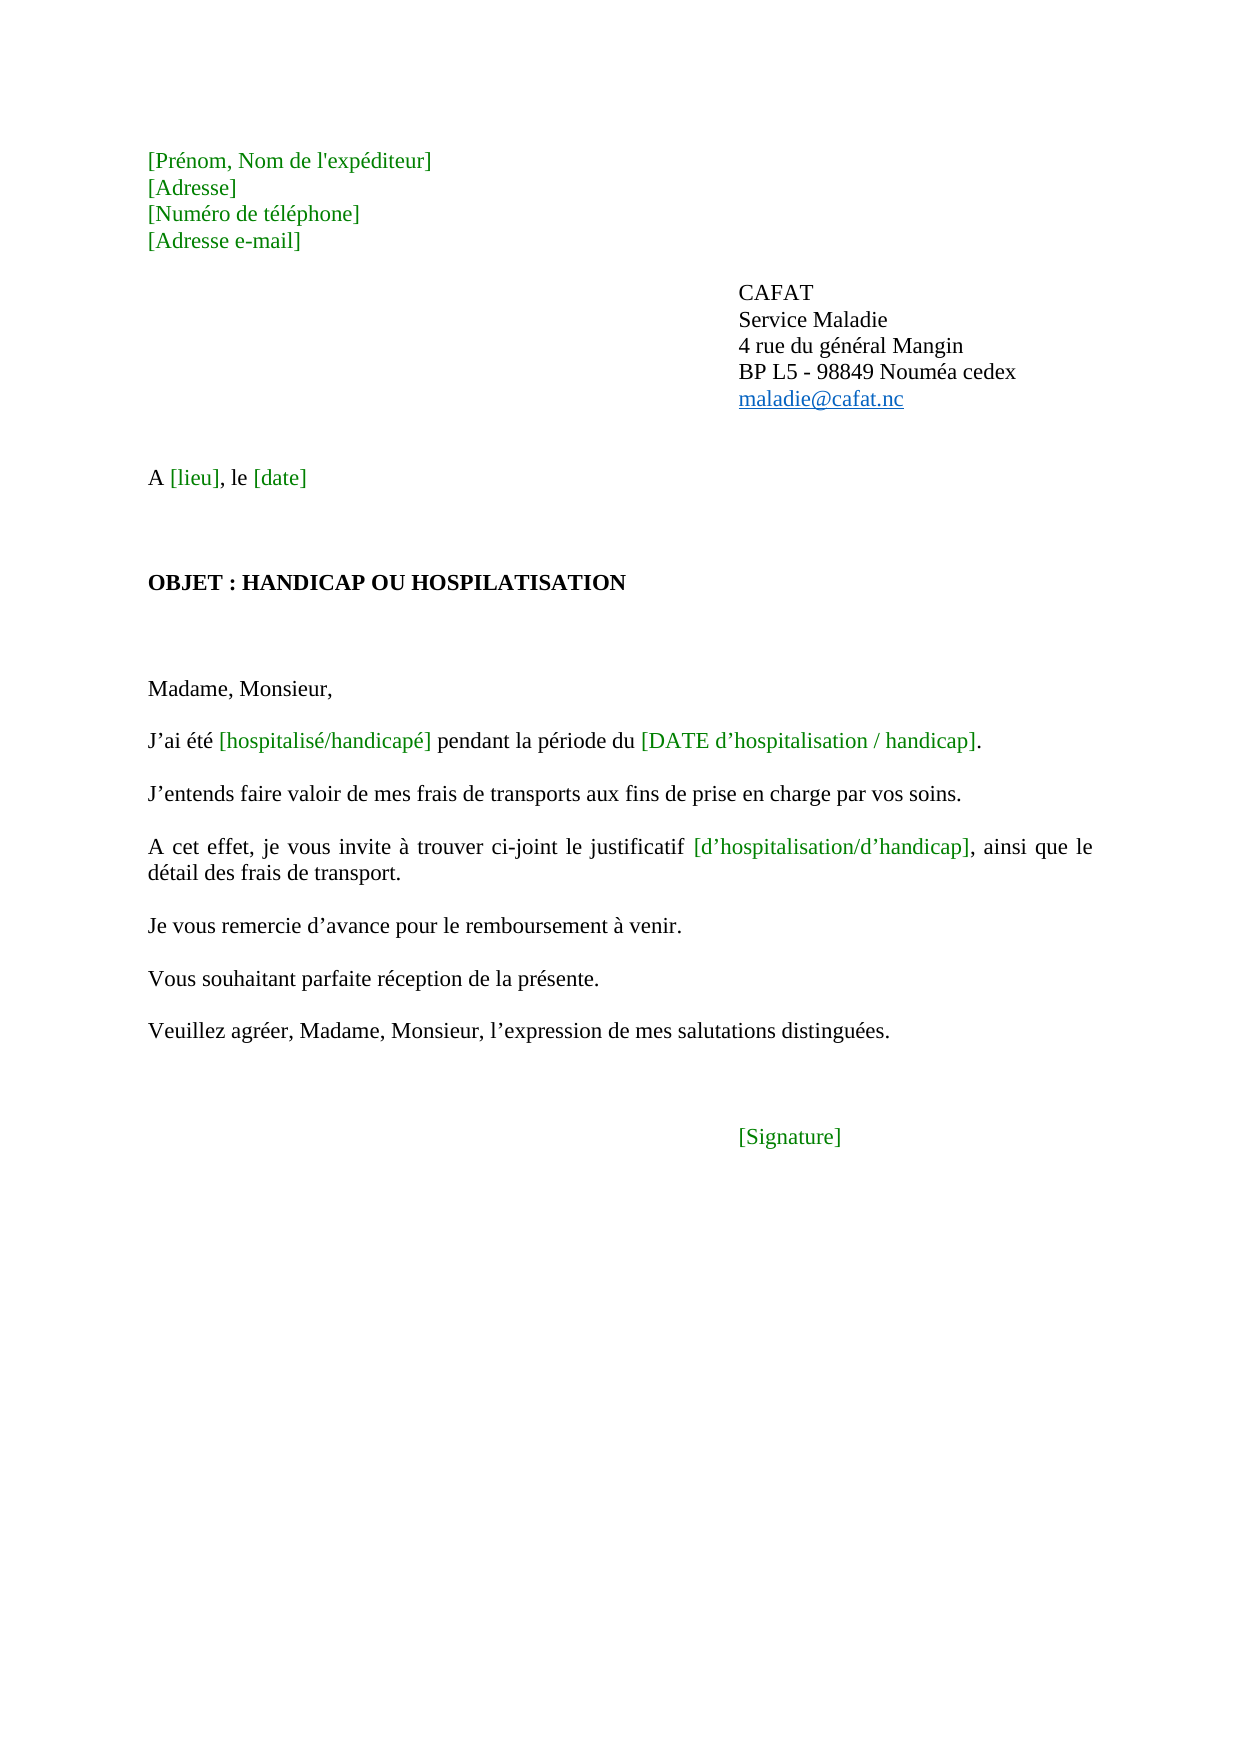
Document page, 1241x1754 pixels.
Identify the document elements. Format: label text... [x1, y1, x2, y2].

text J’ai été [hospitalisé/handicapé] pendant la période du [DATE d’hospitalisation / handicap]. [148, 727, 1093, 754]
text [Adresse] [148, 174, 1093, 200]
text 4 rue du général Mangin [148, 332, 1093, 358]
text A [lieu], le [date] [148, 464, 1093, 490]
text Madame, Monsieur, [148, 675, 1093, 701]
text CAFAT [148, 279, 1093, 306]
text J’entends faire valoir de mes frais de transports aux fins de prise en charge par vos soins. [148, 780, 1093, 806]
text [Signature] [148, 1123, 1093, 1149]
text OBJET : HANDICAP OU HOSPILATISATION [148, 569, 1093, 596]
text [Numéro de téléphone] [148, 200, 1093, 227]
text maladie@cafat.nc [148, 385, 1093, 411]
text BP L5 - 98849 Nouméa cedex [148, 358, 1093, 385]
text [Adresse e-mail] [148, 227, 1093, 253]
text [Prénom, Nom de l'expéditeur] [148, 148, 1093, 174]
text Vous souhaitant parfaite réception de la présente. [148, 964, 1093, 991]
text Service Maladie [148, 306, 1093, 332]
text A cet effet, je vous invite à trouver ci-joint le justificatif [d’hospitalisation/d’handicap], ainsi que le détail des frais de transport. [148, 833, 1093, 886]
text Veuillez agréer, Madame, Monsieur, l’expression de mes salutations distinguées. [148, 1017, 1093, 1044]
text Je vous remercie d’avance pour le remboursement à venir. [148, 912, 1093, 938]
